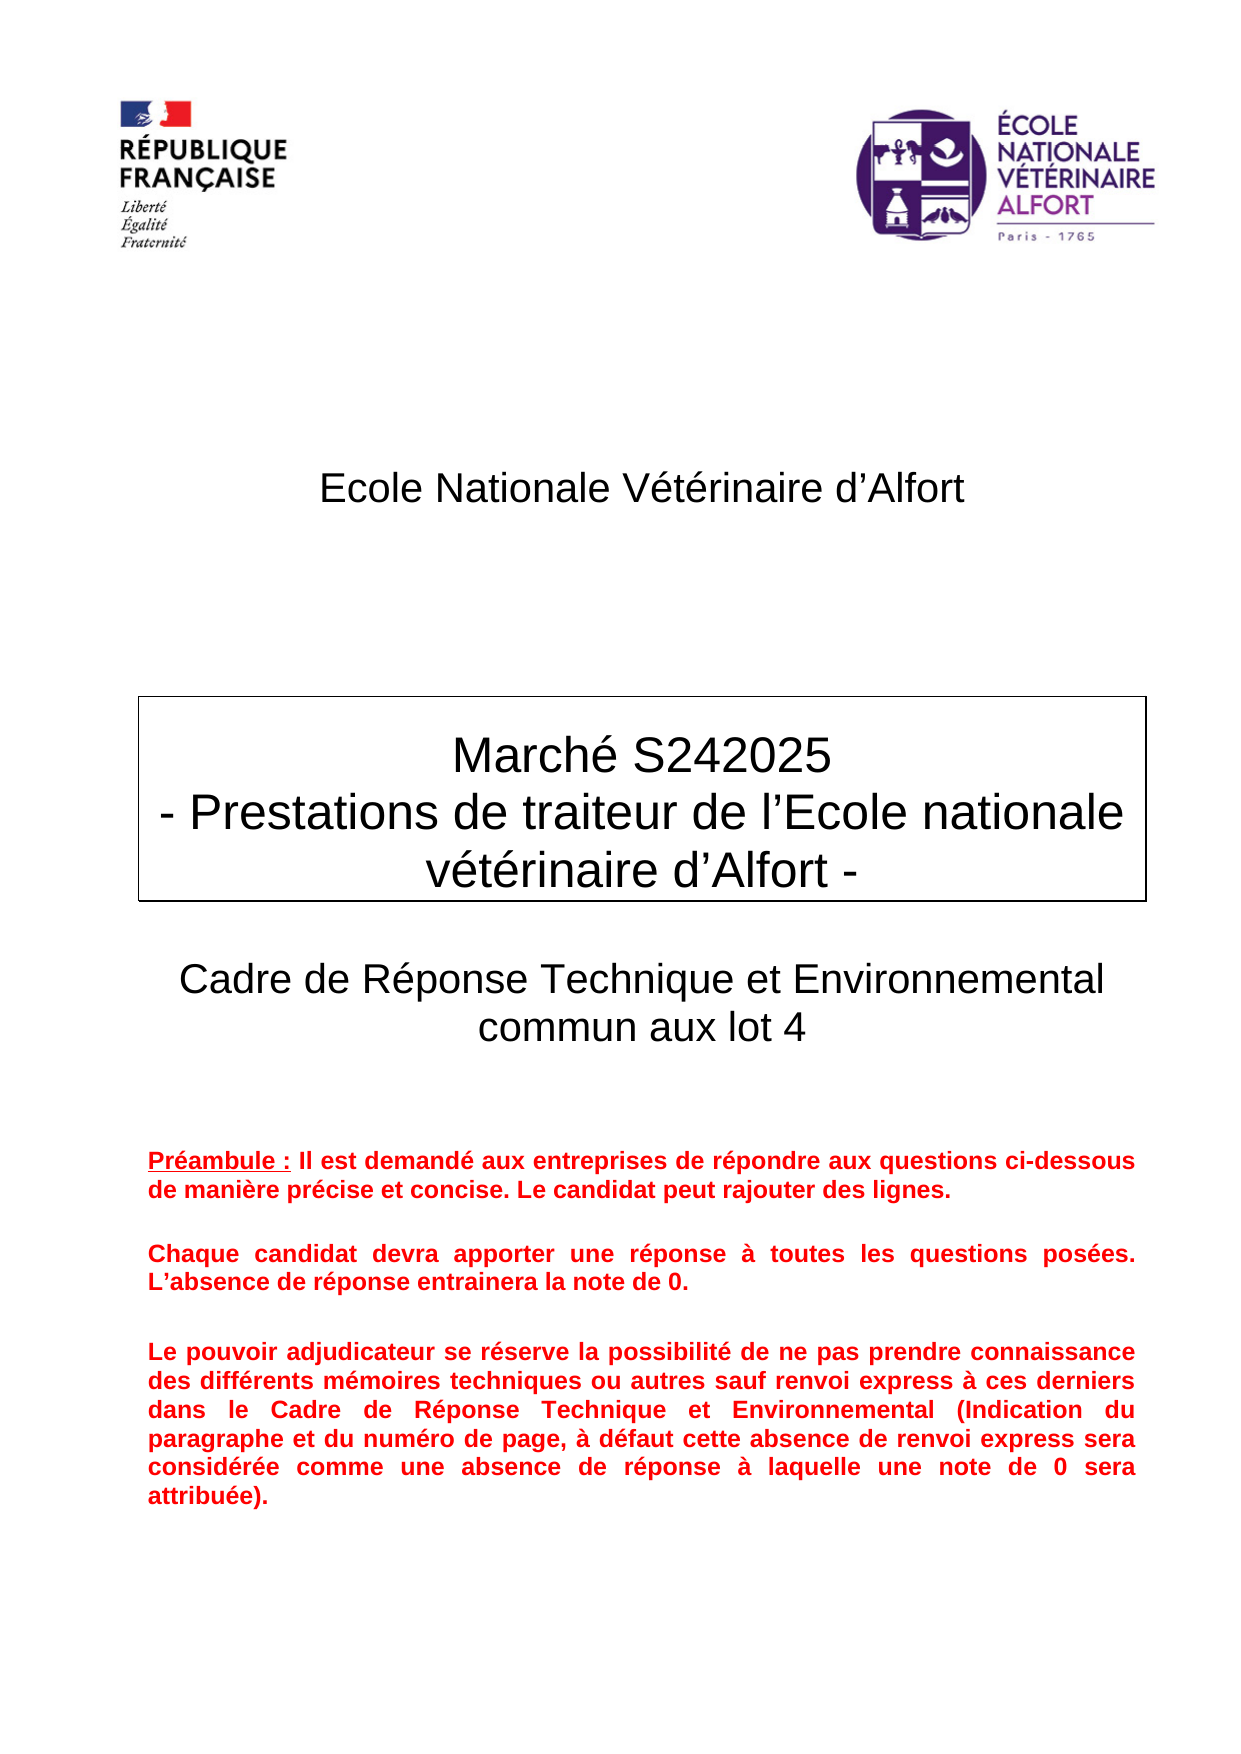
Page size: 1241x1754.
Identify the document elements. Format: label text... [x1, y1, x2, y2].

text Préambule : Il est demandé aux entreprises de répondre aux questions ci-dessous de manière précise et concise. Le candidat peut rajouter des lignes. [148, 1146, 1137, 1203]
picture [22, 0, 1241, 270]
text Cadre de Réponse Technique et Environnemental commun aux lot 4 [148, 954, 1137, 1050]
text - Prestations de traiteur de l’Ecole nationale vétérinaire d’Alfort - [139, 779, 1145, 900]
text Le pouvoir adjudicateur se réserve la possibilité de ne pas prendre connaissance des différents mémoires techniques ou autres sauf renvoi express à ces derniers dans le Cadre de Réponse Technique et Environnemental (Indication du paragraphe et du numéro de page, à défaut cette absence de renvoi express sera considérée comme une absence de réponse à laquelle une note de 0 sera attribuée). [148, 1337, 1137, 1510]
text Marché S242025 [148, 725, 1137, 779]
text Ecole Nationale Vétérinaire d’Alfort [148, 463, 1137, 511]
text Chaque candidat devra apporter une réponse à toutes les questions posées. L’absence de réponse entrainera la note de 0. [148, 1238, 1137, 1296]
